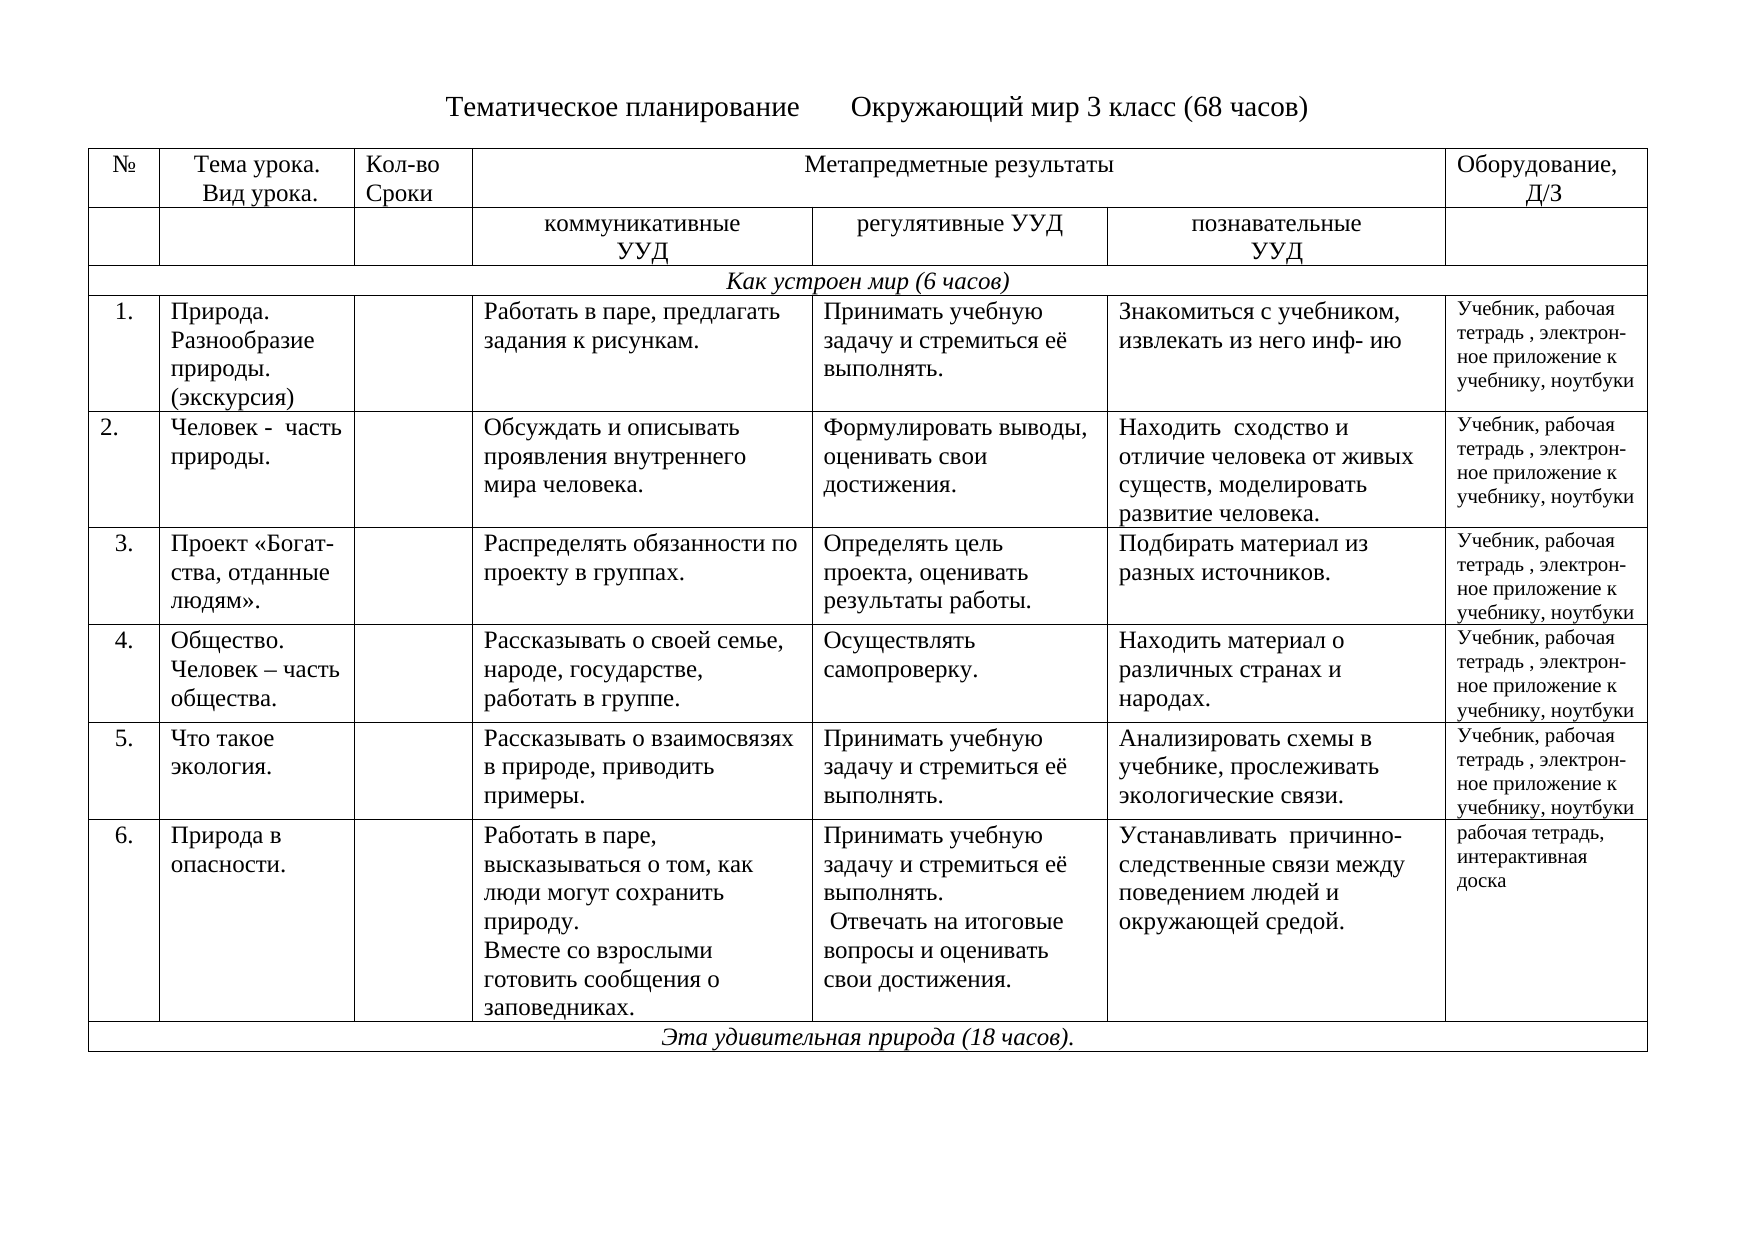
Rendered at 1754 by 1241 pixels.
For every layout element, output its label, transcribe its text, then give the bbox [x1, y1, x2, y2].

table_cell Проект «Богат-ства, отданные людям». [160, 528, 354, 624]
table_cell Находить сходство и отличие человека от живых существ, моделировать развитие человека. [1108, 412, 1445, 527]
table_cell Общество. Человек – часть общества. [160, 625, 354, 722]
text Тематическое планирование Окружающий мир 3 класс (68 часов) [118, 89, 1636, 122]
table_header № [89, 149, 159, 207]
table_header Метапредметные результаты [473, 149, 1445, 207]
table_cell 6. [89, 820, 159, 1021]
table_cell Природа. Разнообразие природы. (экскурсия) [160, 296, 354, 411]
table_cell Определять цель проекта, оценивать результаты работы. [813, 528, 1107, 624]
table_cell [355, 625, 472, 722]
table_cell Учебник, рабочая тетрадь , электрон-ное приложение к учебнику, ноутбуки [1446, 723, 1647, 819]
table_cell 4. [89, 625, 159, 722]
table_cell рабочая тетрадь, интерактивная доска [1446, 820, 1647, 1021]
table_cell Эта удивительная природа (18 часов). [89, 1022, 1647, 1051]
table_cell Рассказывать о своей семье, народе, государстве, работать в группе. [473, 625, 812, 722]
table_cell Осуществлять самопроверку. [813, 625, 1107, 722]
table_cell Учебник, рабочая тетрадь , электрон-ное приложение к учебнику, ноутбуки [1446, 625, 1647, 722]
table_cell Распределять обязанности по проекту в группах. [473, 528, 812, 624]
table_cell [355, 820, 472, 1021]
table_cell 2. [89, 412, 159, 527]
table_cell регулятивные УУД [813, 208, 1107, 265]
table_cell Что такое экология. [160, 723, 354, 819]
table_cell 1. [89, 296, 159, 411]
table_cell Работать в паре, высказываться о том, как люди могут сохранить природу. Вместе со взрослыми готовить сообщения о заповедниках. [473, 820, 812, 1021]
table_header Кол-во Сроки [355, 149, 472, 207]
table_cell Анализировать схемы в учебнике, прослеживать экологические связи. [1108, 723, 1445, 819]
table_cell Находить материал о различных странах и народах. [1108, 625, 1445, 722]
table_cell 5. [89, 723, 159, 819]
table_cell [355, 412, 472, 527]
table_cell [1446, 208, 1647, 265]
table_cell [355, 208, 472, 265]
table_cell [160, 208, 354, 265]
table_cell познавательные УУД [1108, 208, 1445, 265]
table_cell Работать в паре, предлагать задания к рисункам. [473, 296, 812, 411]
table_header Тема урока. Вид урока. [160, 149, 354, 207]
table_cell Принимать учебную задачу и стремиться её выполнять. [813, 723, 1107, 819]
table_cell Устанавливать причинно- следственные связи между поведением людей и окружающей средой. [1108, 820, 1445, 1021]
table_cell Принимать учебную задачу и стремиться её выполнять. Отвечать на итоговые вопросы и оценивать свои достижения. [813, 820, 1107, 1021]
table_cell 3. [89, 528, 159, 624]
table_cell Знакомиться с учебником, извлекать из него инф- ию [1108, 296, 1445, 411]
table_cell Принимать учебную задачу и стремиться её выполнять. [813, 296, 1107, 411]
table_cell [355, 723, 472, 819]
table_cell Природа в опасности. [160, 820, 354, 1021]
table_header Оборудование, Д/З [1446, 149, 1647, 207]
table_cell [89, 208, 159, 265]
table_cell Подбирать материал из разных источников. [1108, 528, 1445, 624]
table_cell [355, 296, 472, 411]
table_cell Рассказывать о взаимосвязях в природе, приводить примеры. [473, 723, 812, 819]
table_cell Формулировать выводы, оценивать свои достижения. [813, 412, 1107, 527]
table_cell Учебник, рабочая тетрадь , электрон-ное приложение к учебнику, ноутбуки [1446, 412, 1647, 527]
table_cell коммуникативные УУД [473, 208, 812, 265]
table_cell Учебник, рабочая тетрадь , электрон-ное приложение к учебнику, ноутбуки [1446, 528, 1647, 624]
table_cell [355, 528, 472, 624]
table_cell Обсуждать и описывать проявления внутреннего мира человека. [473, 412, 812, 527]
table_cell Учебник, рабочая тетрадь , электрон-ное приложение к учебнику, ноутбуки [1446, 296, 1647, 411]
table_cell Человек - часть природы. [160, 412, 354, 527]
table_cell Как устроен мир (6 часов) [89, 266, 1647, 295]
